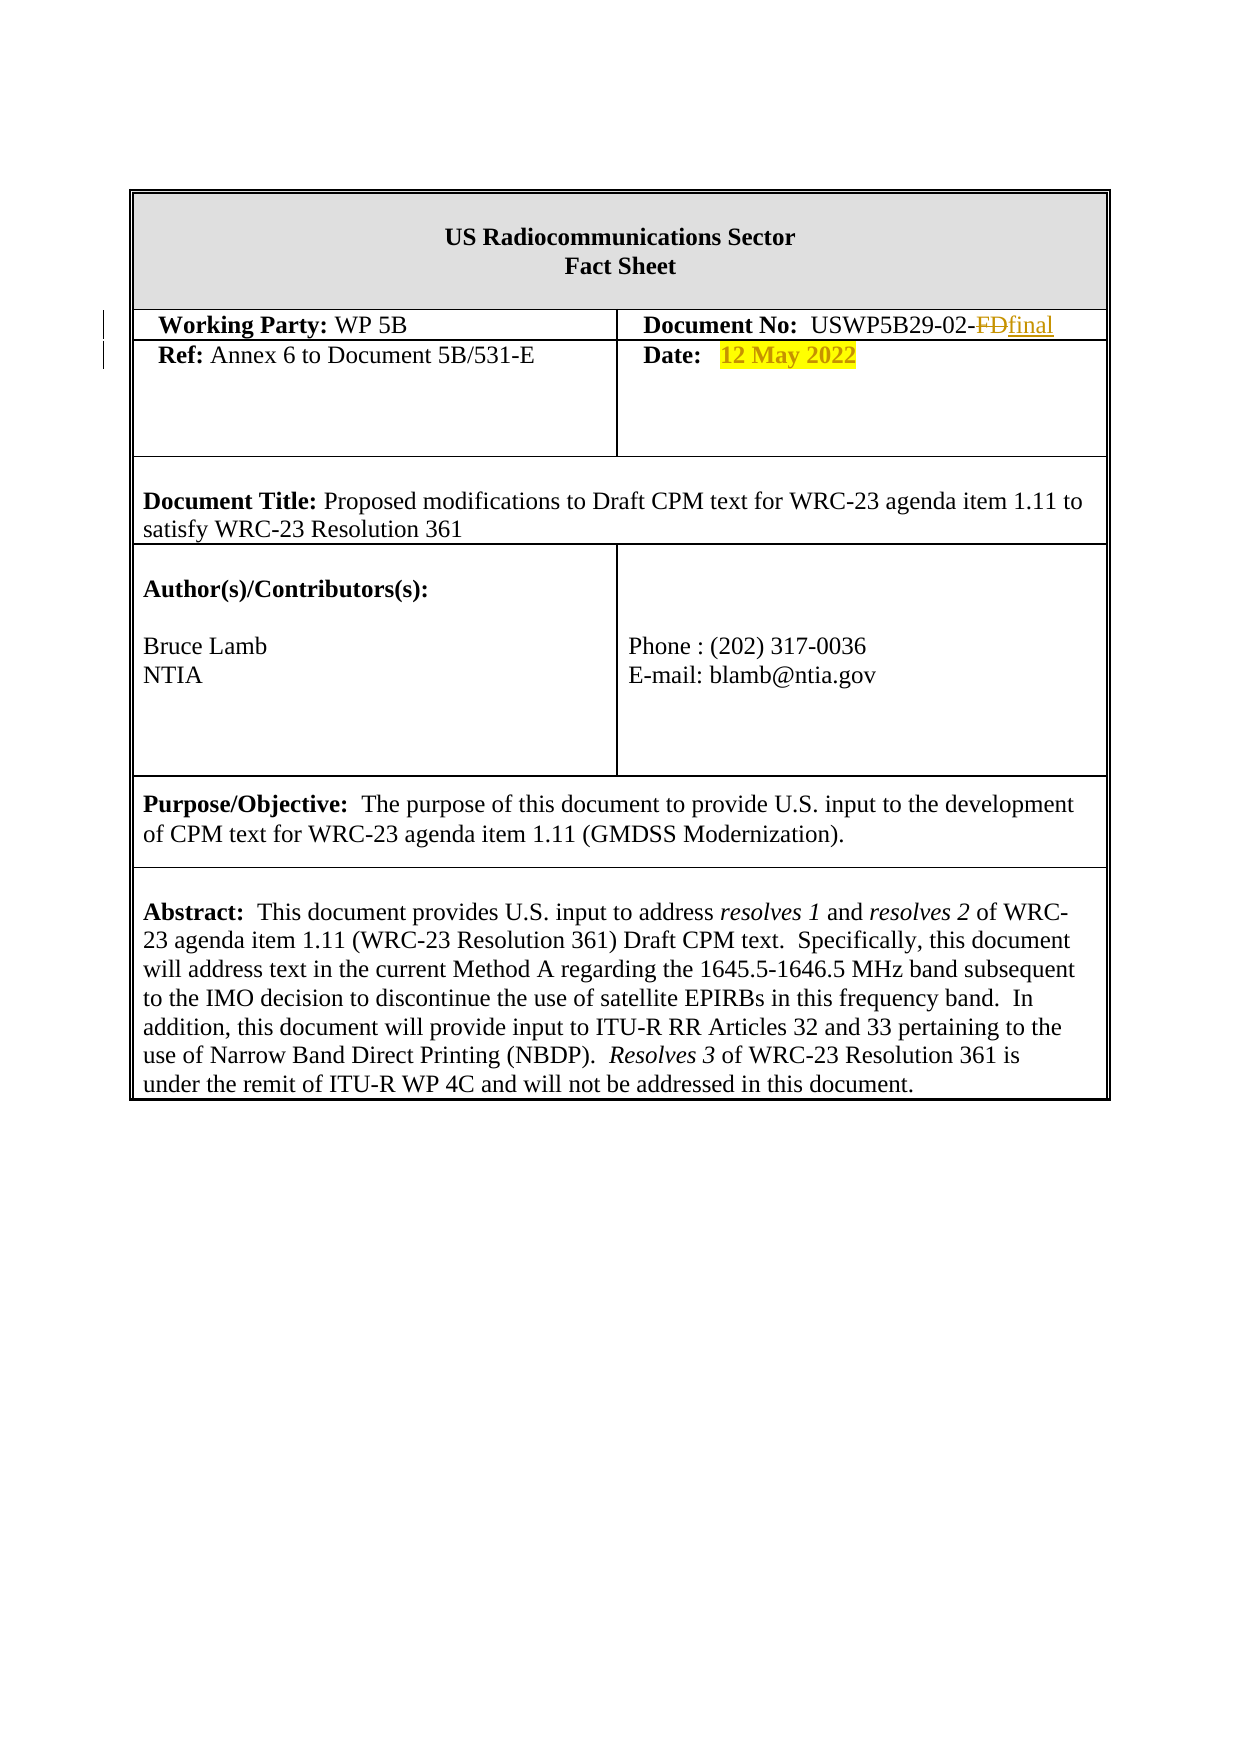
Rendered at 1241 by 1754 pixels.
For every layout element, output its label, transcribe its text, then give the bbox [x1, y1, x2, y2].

table_cell Author(s)/Contributors(s): Bruce Lamb NTIA [134, 545, 616, 775]
table_cell Date: 12 May 2022 [618, 341, 1106, 456]
table_header US Radiocommunications Sector Fact Sheet [134, 194, 1106, 309]
table_cell Working Party: WP 5B [134, 310, 616, 339]
table_cell Ref: Annex 6 to Document 5B/531-E [134, 341, 616, 456]
table_cell Abstract: This document provides U.S. input to address resolves 1 and resolves 2 of WRC-23 agenda item 1.11 (WRC-23 Resolution 361) Draft CPM text. Specifically, this document will address text in the current Method A regarding the 1645.5-1646.5 MHz band subsequent to the IMO decision to discontinue the use of satellite EPIRBs in this frequency band. In addition, this document will provide input to ITU-R RR Articles 32 and 33 pertaining to the use of Narrow Band Direct Printing (NBDP). Resolves 3 of WRC-23 Resolution 361 is under the remit of ITU-R WP 4C and will not be addressed in this document. [134, 868, 1106, 1098]
table_cell Purpose/Objective: The purpose of this document to provide U.S. input to the development of CPM text for WRC-23 agenda item 1.11 (GMDSS Modernization). [134, 777, 1106, 866]
table_cell Phone : (202) 317-0036 E-mail: blamb@ntia.gov [618, 545, 1106, 775]
table_cell Document No: USWP5B29-02- [618, 310, 1106, 339]
table_cell Document Title: Proposed modifications to Draft CPM text for WRC-23 agenda item 1.11 to satisfy WRC-23 Resolution 361 [134, 457, 1106, 543]
